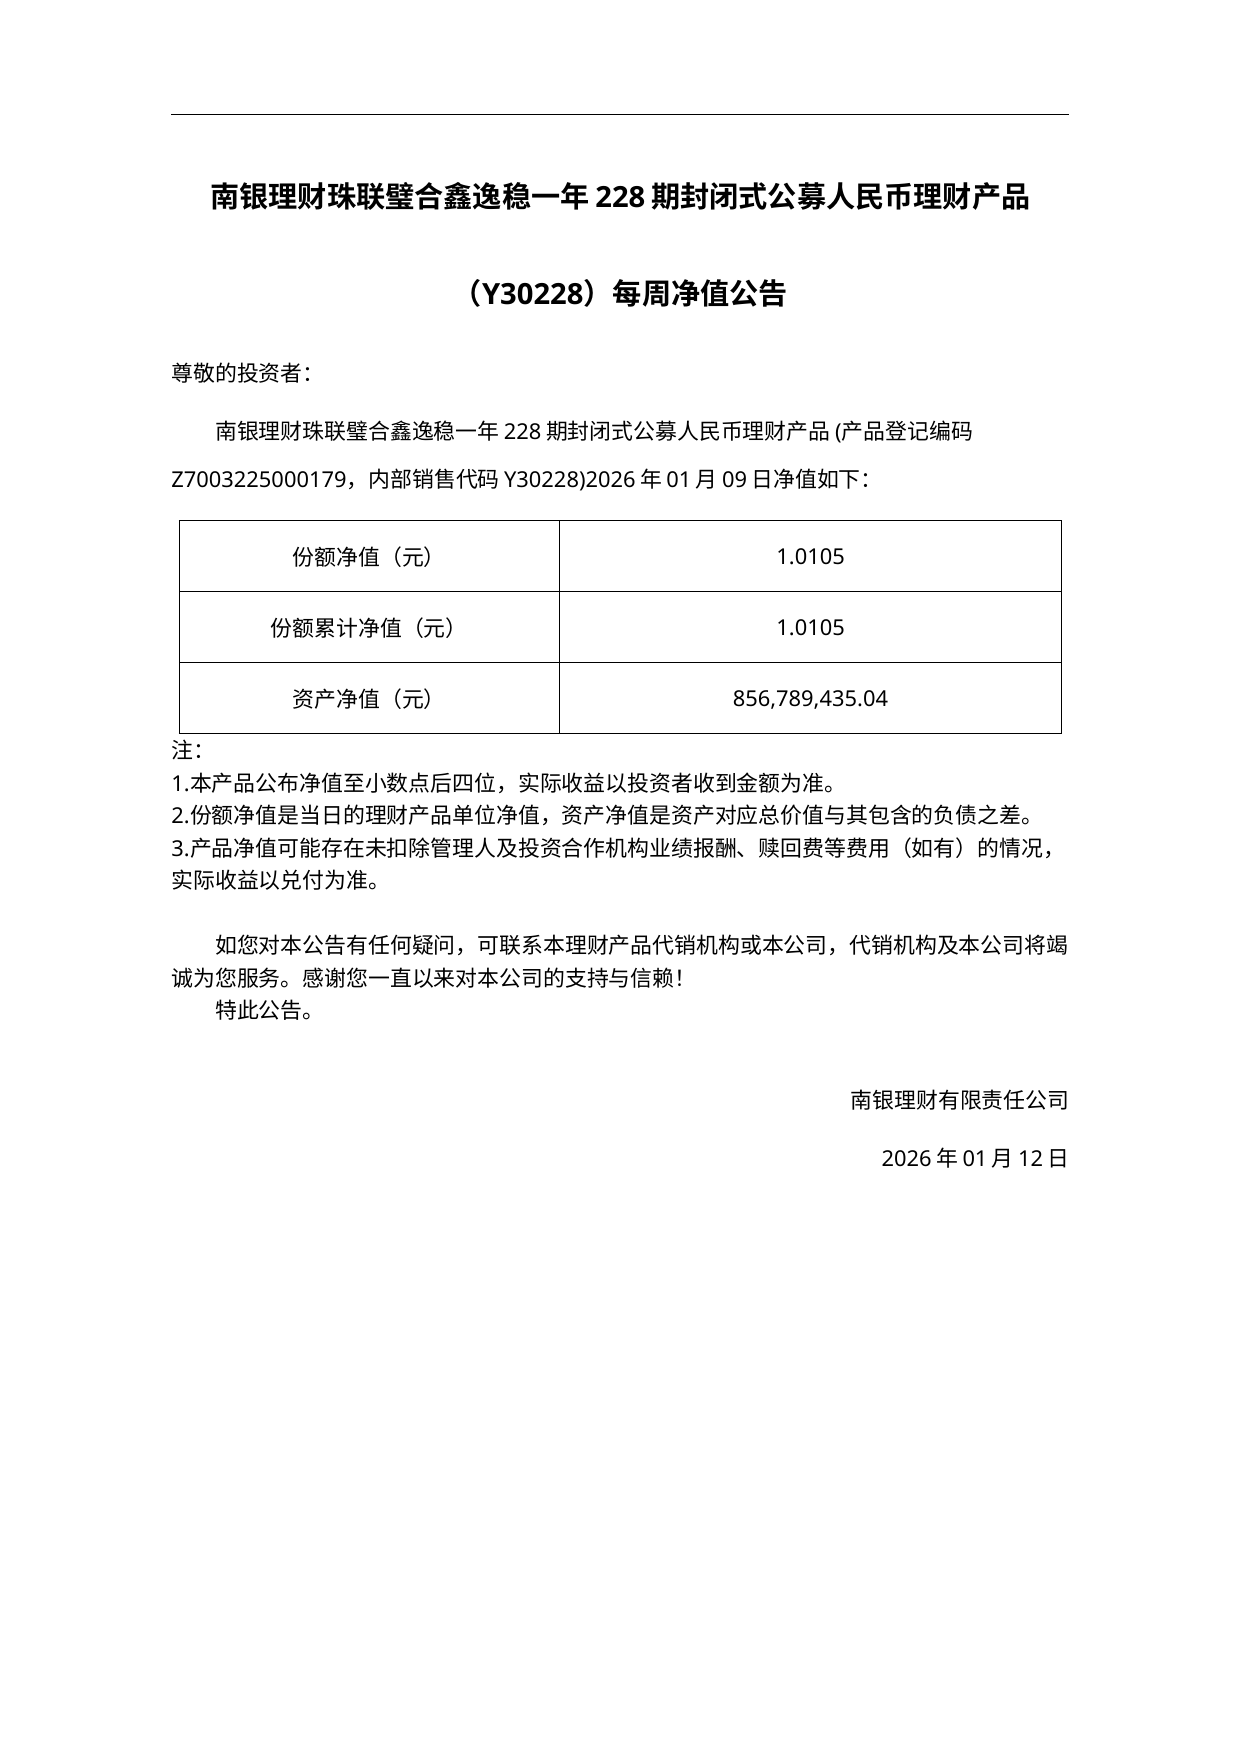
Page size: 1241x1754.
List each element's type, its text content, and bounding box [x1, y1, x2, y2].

table_cell 份额累计净值（元） [180, 592, 559, 662]
text 尊敬的投资者： [171, 355, 1069, 388]
text 3.产品净值可能存在未扣除管理人及投资合作机构业绩报酬、赎回费等费用（如有）的情况，实际收益以兑付为准。 [171, 830, 1069, 895]
text 注： [171, 733, 1069, 765]
table_header 1.0105 [560, 521, 1061, 591]
table_cell 1.0105 [560, 592, 1061, 662]
text 南银理财珠联璧合鑫逸稳一年228期封闭式公募人民币理财产品 (产品登记编码Z7003225000179，内部销售代码Y30228)2026年01月09日净值如下： [171, 413, 1069, 494]
text 南银理财珠联璧合鑫逸稳一年228期封闭式公募人民币理财产品（Y30228）每周净值公告 [171, 162, 1069, 324]
text 南银理财有限责任公司 [171, 1082, 1069, 1115]
text 2.份额净值是当日的理财产品单位净值，资产净值是资产对应总价值与其包含的负债之差。 [171, 798, 1069, 830]
table_cell 856,789,435.04 [560, 663, 1061, 733]
table_cell 资产净值（元） [180, 663, 559, 733]
text 如您对本公告有任何疑问，可联系本理财产品代销机构或本公司，代销机构及本公司将竭诚为您服务。感谢您一直以来对本公司的支持与信赖！ [171, 928, 1069, 993]
text 1.本产品公布净值至小数点后四位，实际收益以投资者收到金额为准。 [171, 765, 1069, 798]
text 2026年01月12日 [171, 1140, 1069, 1173]
text 特此公告。 [171, 993, 1069, 1025]
table_header 份额净值（元） [180, 521, 559, 591]
